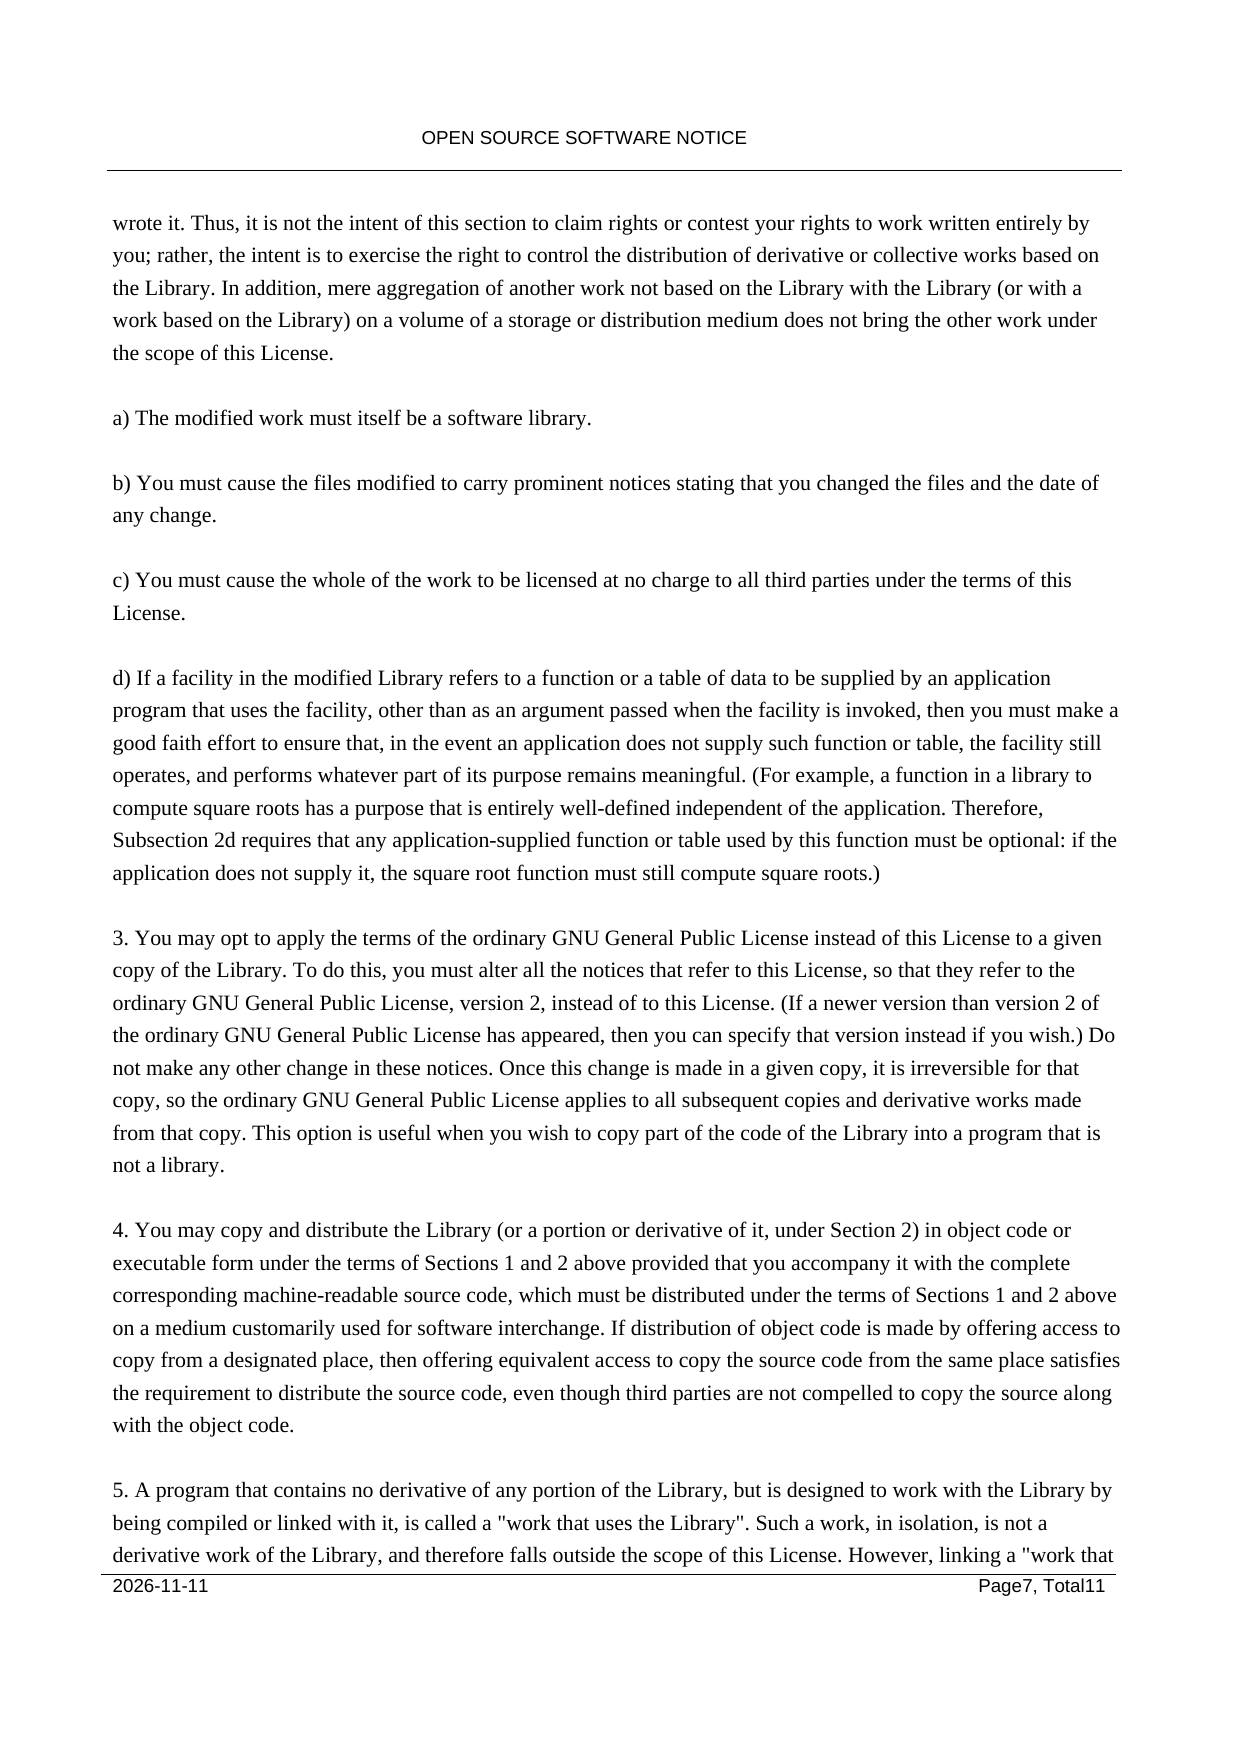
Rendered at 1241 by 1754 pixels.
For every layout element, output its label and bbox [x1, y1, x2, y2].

text [112, 206, 1128, 1571]
